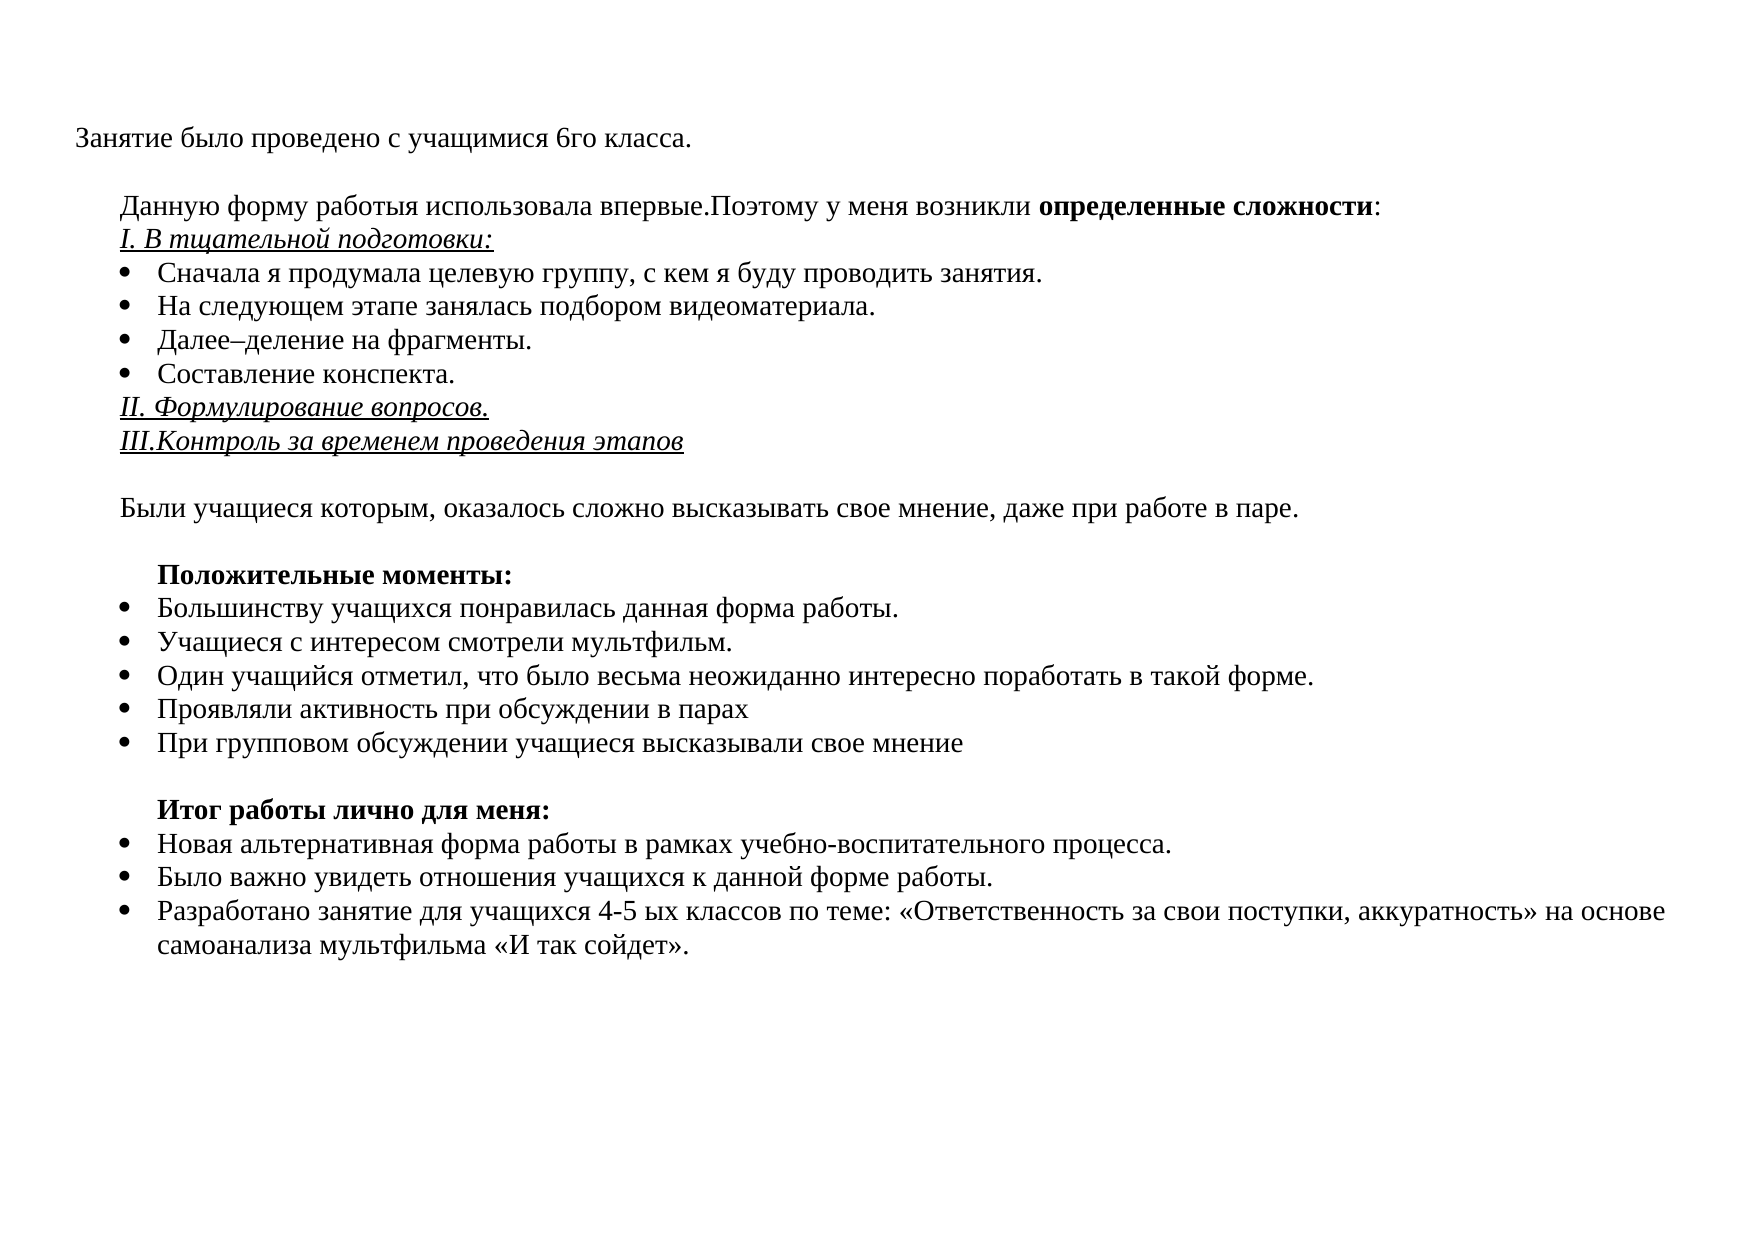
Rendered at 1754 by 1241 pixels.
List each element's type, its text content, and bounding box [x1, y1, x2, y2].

list Положительные моменты: [157, 557, 1679, 591]
list Было важно увидеть отношения учащихся к данной форме работы. [119, 859, 1679, 893]
text I. В тщательной подготовки: [75, 221, 1679, 255]
list Составление конспекта. [119, 356, 1679, 389]
list На следующем этапе занялась подбором видеоматериала. [119, 288, 1679, 322]
list Учащиеся с интересом смотрели мультфильм. [119, 624, 1679, 658]
text Были учащиеся которым, оказалось сложно высказывать свое мнение, даже при работе в паре. [119, 490, 1679, 523]
list Разработано занятие для учащихся 4-5 ых классов по теме: «Ответственность за свои поступки, аккуратность» на основе самоанализа мультфильма «И так сойдет». [119, 893, 1679, 960]
text Занятие было проведено с учащимися 6го класса. [75, 121, 1679, 154]
list Сначала я продумала целевую группу, с кем я буду проводить занятия. [119, 255, 1679, 288]
list Новая альтернативная форма работы в рамках учебно-воспитательного процесса. [119, 826, 1679, 859]
text Данную форму работыя использовала впервые.Поэтому у меня возникли определенные сложности: [75, 188, 1679, 221]
list Большинству учащихся понравилась данная форма работы. [119, 591, 1679, 624]
list Далее–деление на фрагменты. [119, 322, 1679, 356]
list При групповом обсуждении учащиеся высказывали свое мнение [119, 725, 1679, 759]
list Проявляли активность при обсуждении в парах [119, 692, 1679, 725]
list Итог работы лично для меня: [157, 792, 1679, 826]
text III.Контроль за временем проведения этапов [119, 423, 1679, 456]
list Один учащийся отметил, что было весьма неожиданно интересно поработать в такой форме. [119, 658, 1679, 692]
text II. Формулирование вопросов. [119, 389, 1679, 423]
